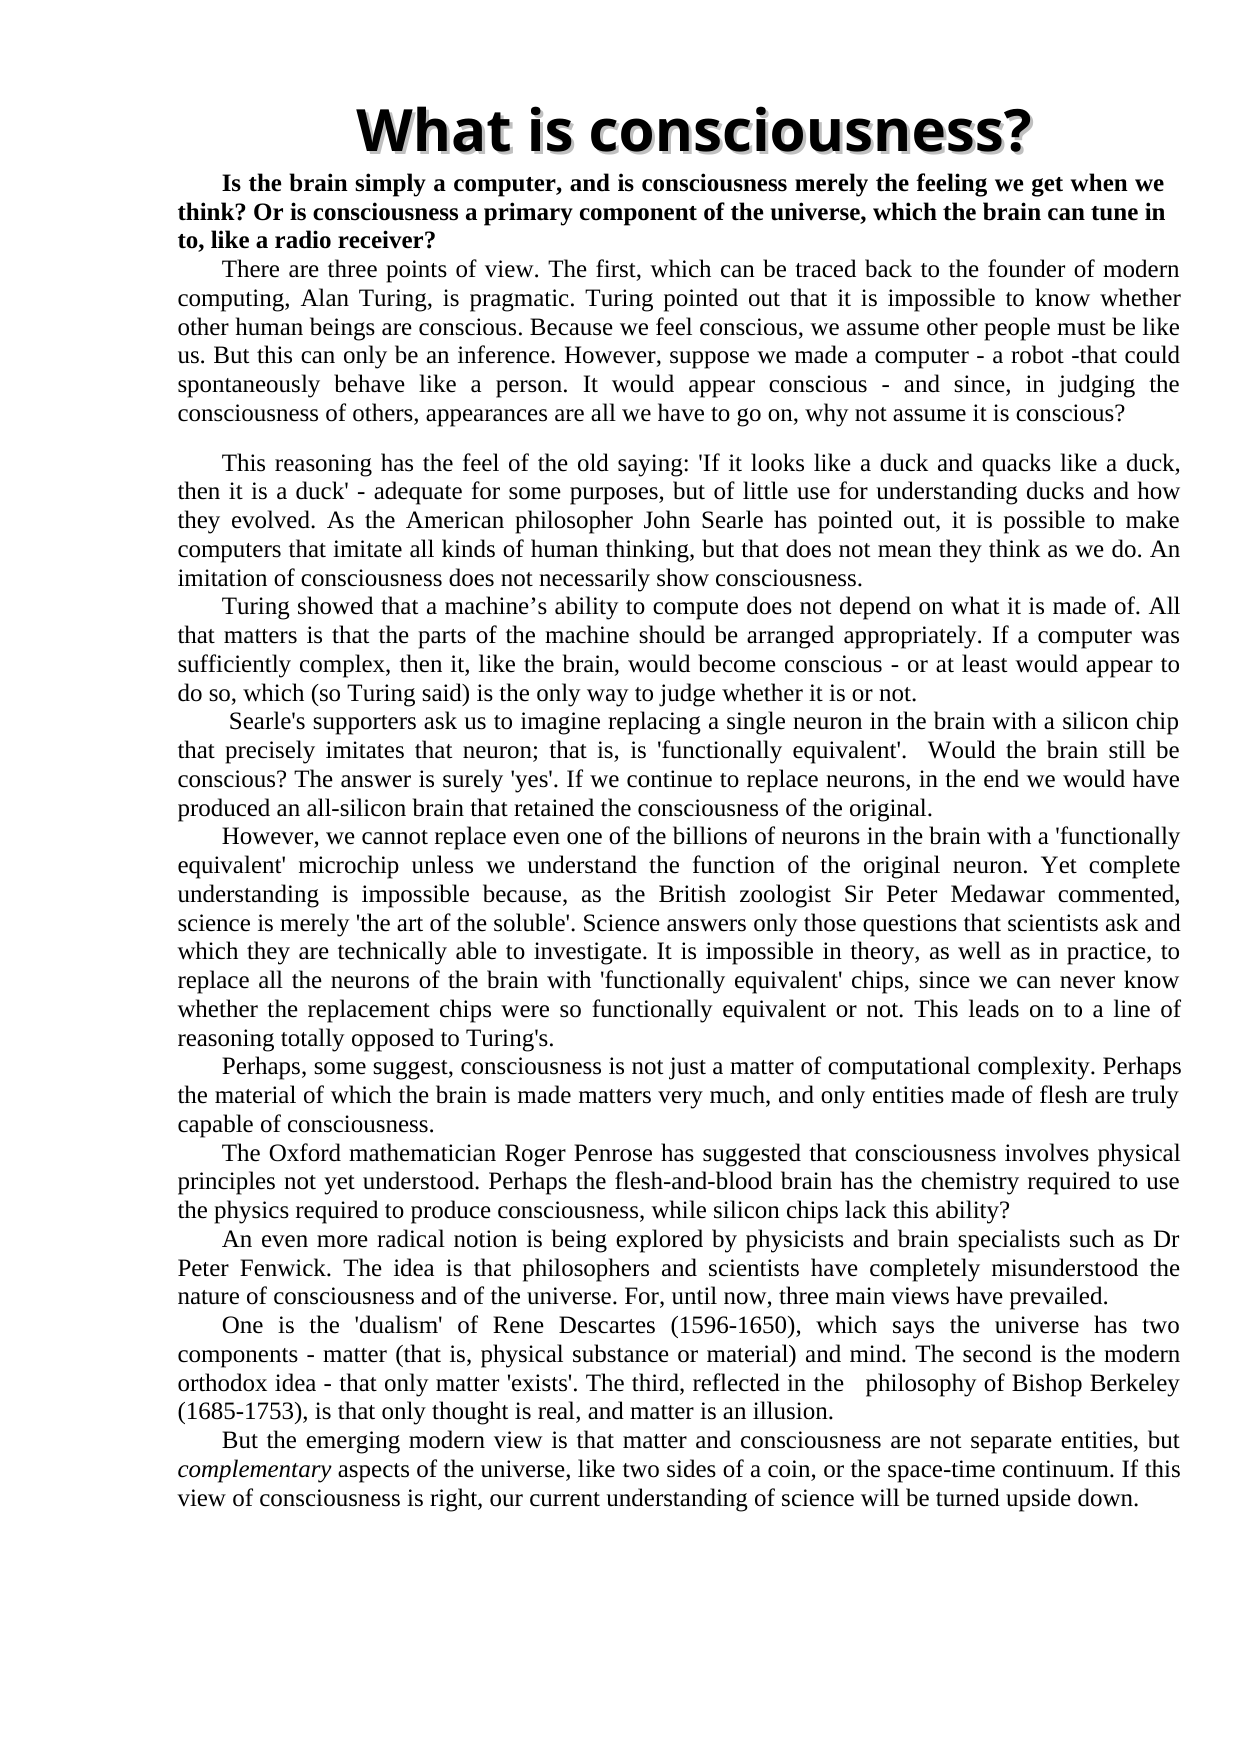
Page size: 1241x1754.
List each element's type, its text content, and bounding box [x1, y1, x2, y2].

text One is the 'dualism' of Rene Descartes (1596-1650), which says the universe has two components - matter (that is, physical substance or material) and mind. The second is the modern orthodox idea - that only matter 'exists'. The third, reflected in the philosophy of Bishop Berkeley (1685-1753), is that only thought is real, and matter is an illusion. [177, 1310, 1181, 1425]
text Is the brain simply a computer, and is consciousness merely the feeling we get when we think? Or is consciousness a primary component of the universe, which the brain can tune in to, like a radio receiver? [177, 168, 1167, 254]
text This reasoning has the feel of the old saying: 'If it looks like a duck and quacks like a duck, then it is a duck' - adequate for some purposes, but of little use for understanding ducks and how they evolved. As the American philosopher John Searle has pointed out, it is possible to make computers that imitate all kinds of human thinking, but that does not mean they think as we do. An imitation of consciousness does not necessarily show consciousness. [177, 448, 1181, 591]
text Searle's supporters ask us to imagine replacing a single neuron in the brain with a silicon chip that precisely imitates that neuron; that is, is 'functionally equivalent'. Would the brain still be conscious? The answer is surely 'yes'. If we continue to replace neurons, in the end we would have produced an all-silicon brain that retained the consciousness of the original. [177, 706, 1181, 821]
text Turing showed that a machine’s ability to compute does not depend on what it is made of. All that matters is that the parts of the machine should be arranged appropriately. If a computer was sufficiently complex, then it, like the brain, would become conscious - or at least would appear to do so, which (so Turing said) is the only way to judge whether it is or not. [177, 591, 1181, 706]
text The Oxford mathematician Roger Penrose has suggested that consciousness involves physical principles not yet understood. Perhaps the flesh-and-blood brain has the chemistry required to use the physics required to produce consciousness, while silicon chips lack this ability? [177, 1138, 1181, 1224]
text Perhaps, some suggest, consciousness is not just a matter of computational complexity. Perhaps the material of which the brain is made matters very much, and only entities made of flesh are truly capable of consciousness. [177, 1051, 1181, 1138]
text What is consciousness? [177, 89, 1167, 168]
text There are three points of view. The first, which can be traced back to the founder of modern computing, Alan Turing, is pragmatic. Turing pointed out that it is impossible to know whether other human beings are conscious. Because we feel conscious, we assume other people must be like us. But this can only be an inference. However, suppose we made a computer - a robot -that could spontaneously behave like a person. It would appear conscious - and since, in judging the consciousness of others, appearances are all we have to go on, why not assume it is conscious? [177, 254, 1181, 427]
text But the emerging modern view is that matter and consciousness are not separate entities, but complementary aspects of the universe, like two sides of a coin, or the space-time continuum. If this view of consciousness is right, our current understanding of science will be turned upside down. [177, 1425, 1181, 1511]
text However, we cannot replace even one of the billions of neurons in the brain with a 'functionally equivalent' microchip unless we understand the function of the original neuron. Yet complete understanding is impossible because, as the British zoologist Sir Peter Medawar commented, science is merely 'the art of the soluble'. Science answers only those questions that scientists ask and which they are technically able to investigate. It is impossible in theory, as well as in practice, to replace all the neurons of the brain with 'functionally equivalent' chips, since we can never know whether the replacement chips were so functionally equivalent or not. This leads on to a line of reasoning totally opposed to Turing's. [177, 821, 1181, 1051]
text An even more radical notion is being explored by physicists and brain specialists such as Dr Peter Fenwick. The idea is that philosophers and scientists have completely misunderstood the nature of consciousness and of the universe. For, until now, three main views have prevailed. [177, 1224, 1181, 1310]
